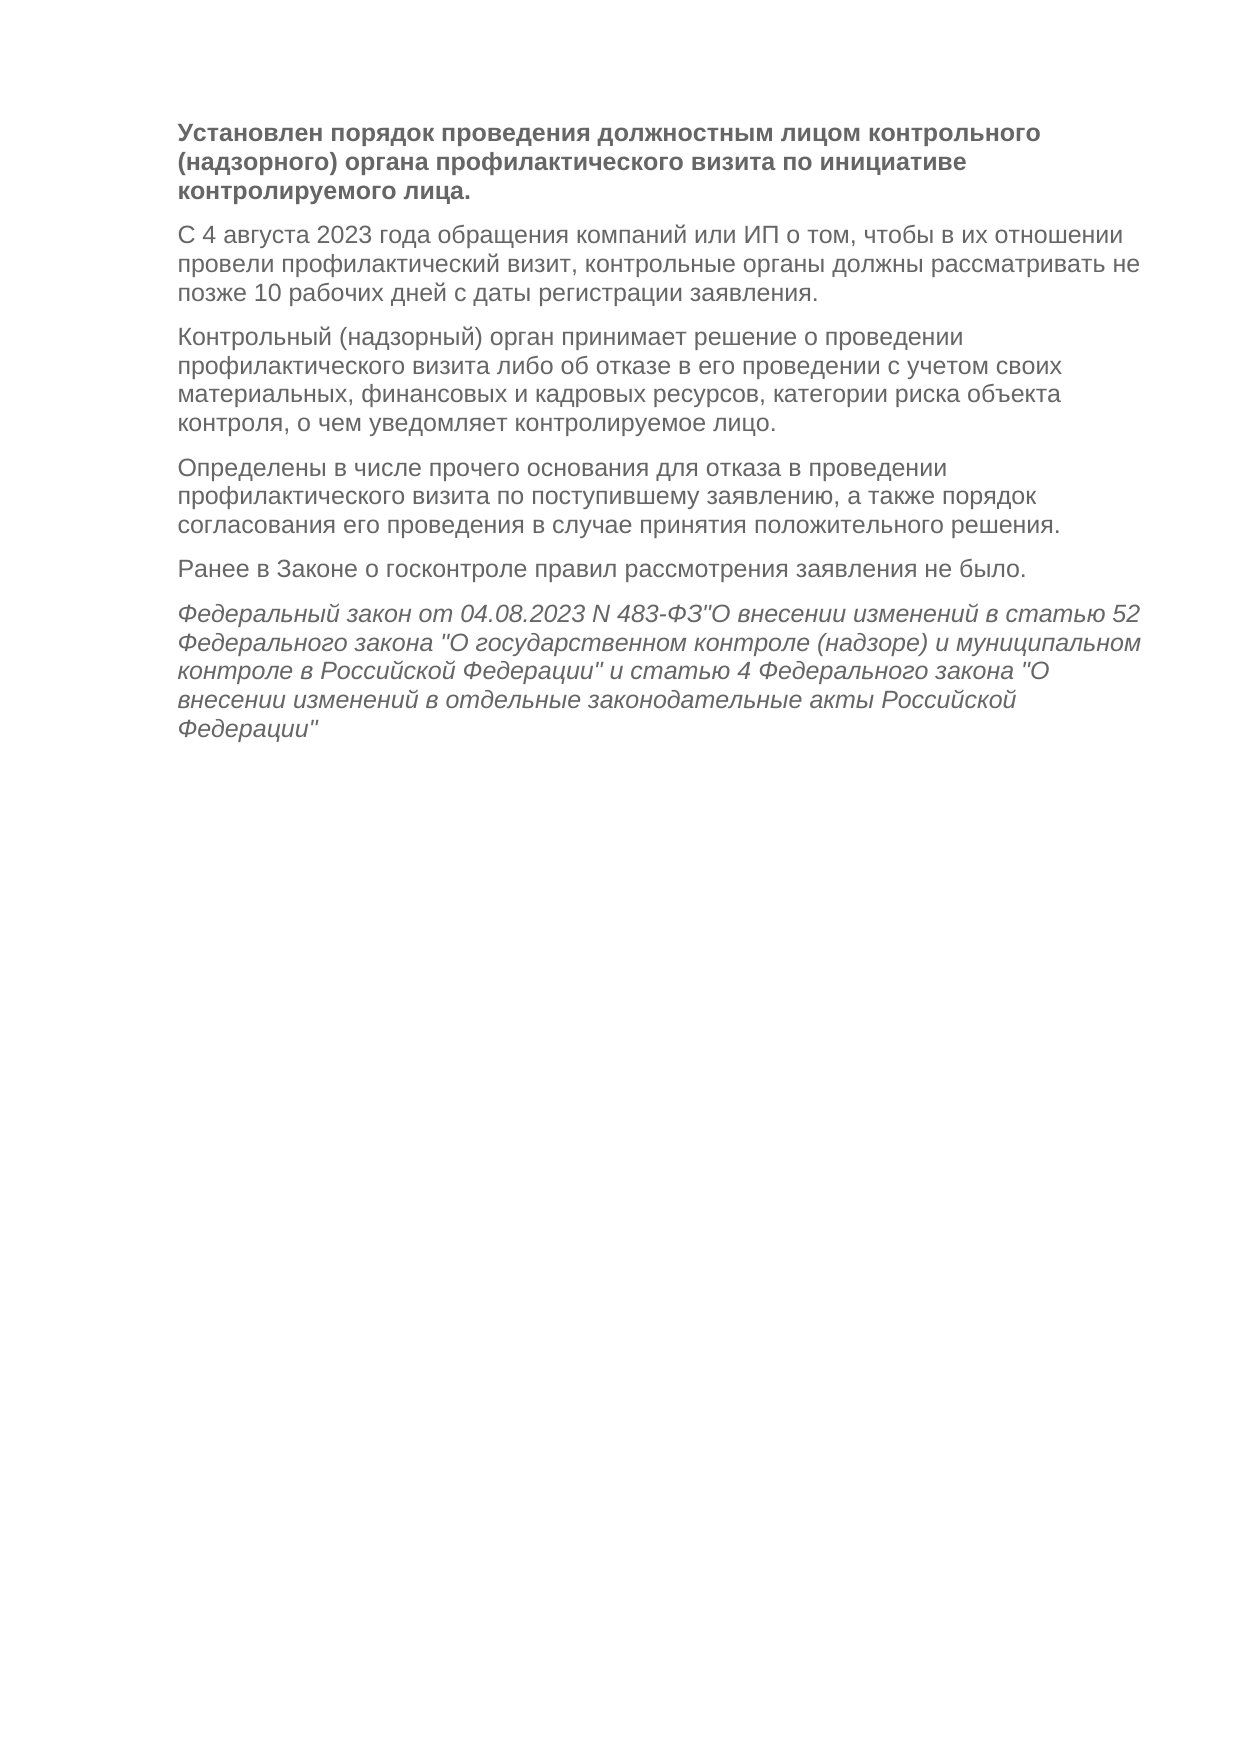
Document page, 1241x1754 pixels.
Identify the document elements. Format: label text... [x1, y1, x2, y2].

text Контрольный (надзорный) орган принимает решение о проведении профилактического визита либо об отказе в его проведении с учетом своих материальных, финансовых и кадровых ресурсов, категории риска объекта контроля, о чем уведомляет контролируемое лицо. [177, 322, 1152, 437]
text С 4 августа 2023 года обращения компаний или ИП о том, чтобы в их отношении провели профилактический визит, контрольные органы должны рассматривать не позже 10 рабочих дней с даты регистрации заявления. [177, 220, 1152, 306]
text Установлен порядок проведения должностным лицом контрольного (надзорного) органа профилактического визита по инициативе контролируемого лица. [177, 118, 1152, 204]
text Определены в числе прочего основания для отказа в проведении профилактического визита по поступившему заявлению, а также порядок согласования его проведения в случае принятия положительного решения. [177, 452, 1152, 539]
text Федеральный закон от 04.08.2023 N 483-ФЗ"О внесении изменений в статью 52 Федерального закона "О государственном контроле (надзоре) и муниципальном контроле в Российской Федерации" и статью 4 Федерального закона "О внесении изменений в отдельные законодательные акты Российской Федерации" [177, 599, 1152, 742]
text Ранее в Законе о госконтроле правил рассмотрения заявления не было. [177, 554, 1152, 583]
